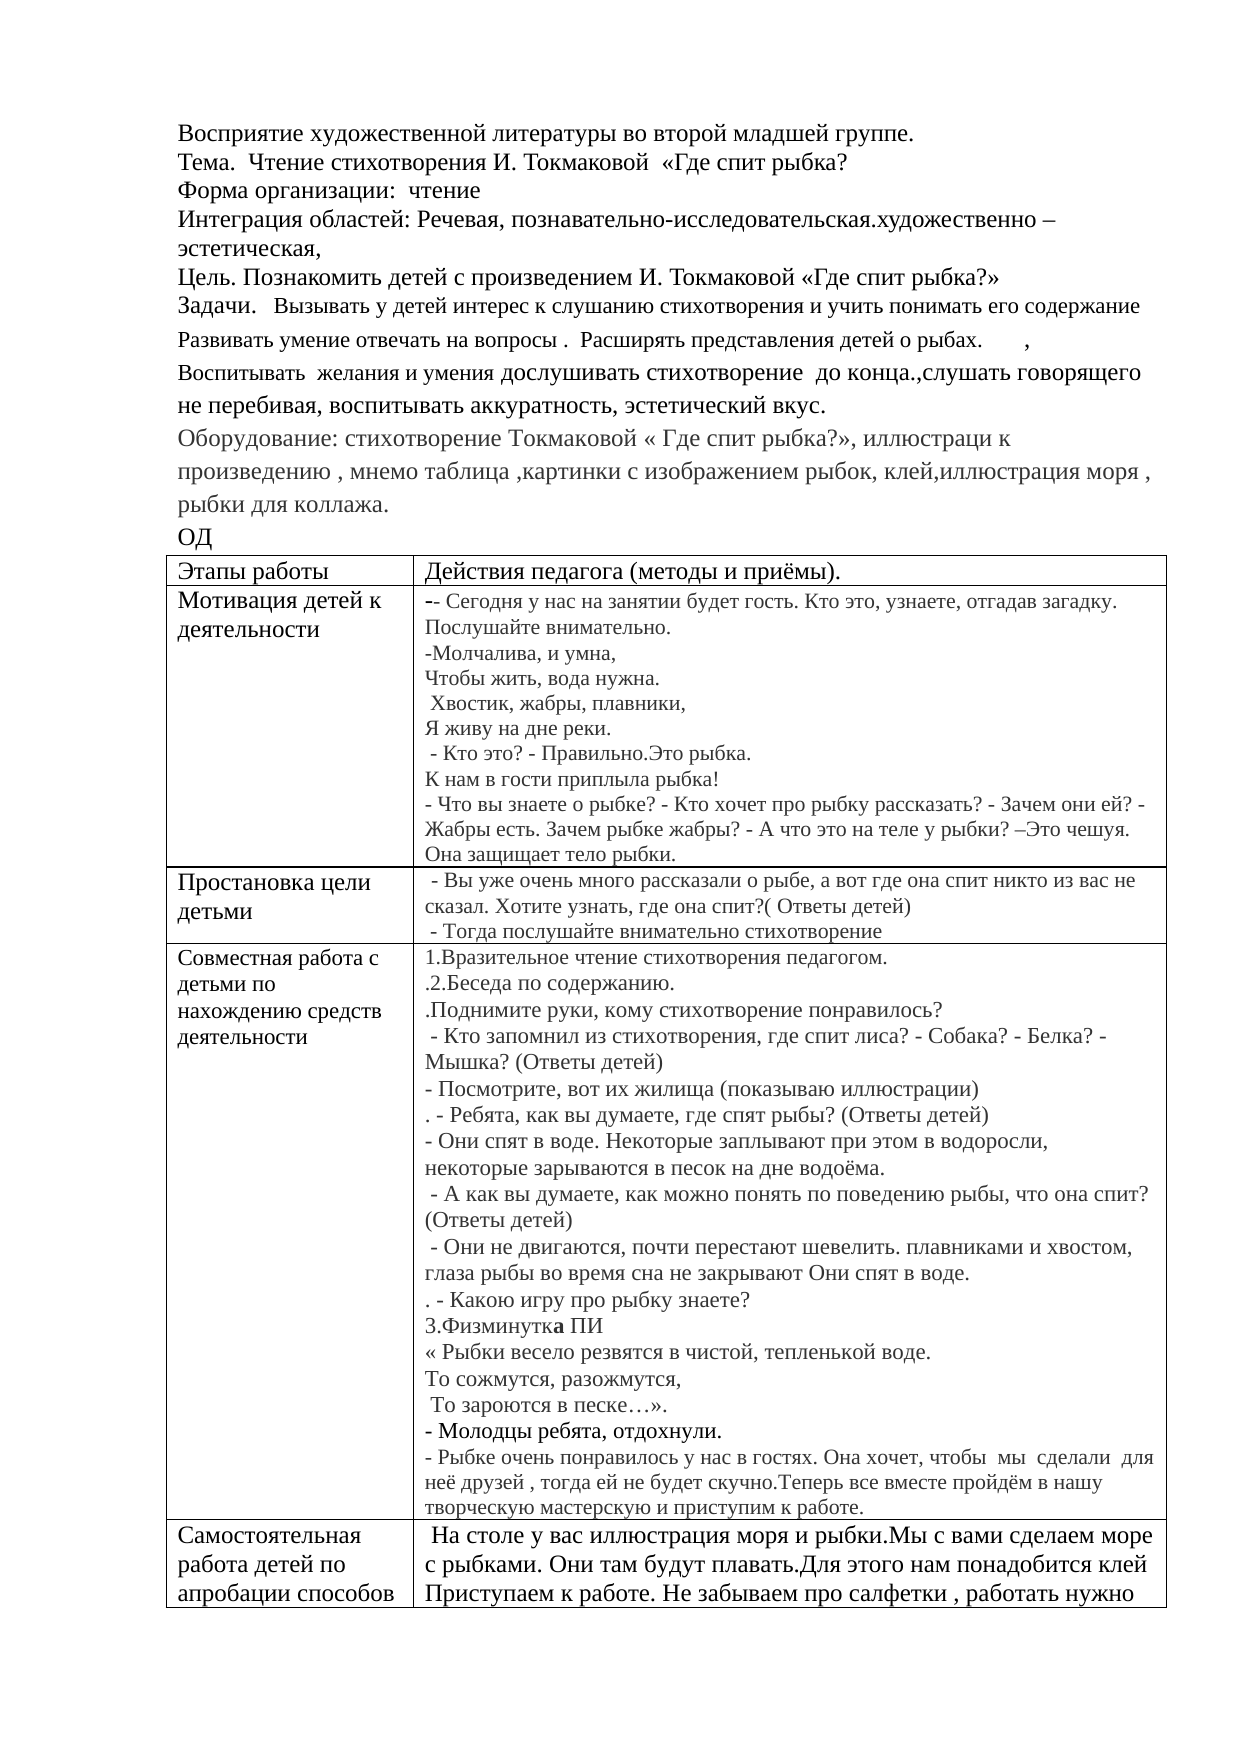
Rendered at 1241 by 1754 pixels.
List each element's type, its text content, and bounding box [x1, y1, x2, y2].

table_cell Мотивация детей к деятельности [167, 586, 413, 866]
text Тема. Чтение стихотворения И. Токмаковой «Где спит рыбка? [177, 147, 1152, 176]
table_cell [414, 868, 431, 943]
table_cell - Вы уже очень много рассказали о рыбе, а вот где она спит никто из вас не сказал. Хотите узнать, где она спит?( Ответы детей) - Тогда послушайте внимательно стихотворение [883, 868, 1166, 943]
table_cell Совместная работа с детьми по нахождению средств деятельности [167, 944, 413, 1519]
subtitle ОД [177, 522, 1152, 551]
table_cell 1.Вразительное чтение стихотворения педагогом. .2.Беседа по содержанию. .Поднимите руки, кому стихотворение понравилось? - Кто запомнил из стихотворения, где спит лиса? - Собака? - Белка? - Мышка? (Ответы детей) - Посмотрите, вот их жилища (показываю иллюстрации) . - Ребята, как вы думаете, где спят рыбы? (Ответы детей) - Они спят в воде. Некоторые заплывают при этом в водоросли, некоторые зарываются в песок на дне водоёма. - А как вы думаете, как можно понять по поведению рыбы, что она спит?(Ответы детей) - Они не двигаются, почти перестают шевелить. плавниками и хвостом, глаза рыбы во время сна не закрывают Они спят в воде. . - Какою игру про рыбку знаете? 3.Физминутка ПИ « Рыбки весело резвятся в чистой, тепленькой воде. То сожмутся, разожмутся, То зароются в песке…». - Молодцы ребята, отдохнули. - Рыбке очень понравилось у нас в гостях. Она хочет, чтобы мы сделали для неё друзей , тогда ей не будет скучно.Теперь все вместе пройдём в нашу творческую мастерскую и приступим к работе. [414, 944, 1166, 1519]
text Восприятие художественной литературы во второй младшей группе. [177, 118, 1152, 147]
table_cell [414, 1520, 1166, 1607]
table_header Действия педагога (методы и приёмы). [414, 556, 1166, 584]
table_header Этапы работы [167, 556, 413, 584]
subtitle Задачи. Вызывать у детей интерес к слушанию стихотворения и учить понимать его содержание Развивать умение отвечать на вопросы . Расширять представления детей о рыбах. , Воспитывать желания и умения дослушивать стихотворение до конца.,слушать говорящего не перебивая, воспитывать аккуратность, эстетический вкус. [177, 291, 1152, 418]
text Цель. Познакомить детей с произведением И. Токмаковой «Где спит рыбка?» [177, 262, 1152, 291]
table_cell -- Сегодня у нас на занятии будет гость. Кто это, узнаете, отгадав загадку. Послушайте внимательно. -Молчалива, и умна, Чтобы жить, вода нужна. Хвостик, жабры, плавники, Я живу на дне реки. - Кто это? - Правильно.Это рыбка. К нам в гости приплыла рыбка! - Что вы знаете о рыбке? - Кто хочет про рыбку рассказать? - Зачем они ей? -Жабры есть. Зачем рыбке жабры? - А что это на теле у рыбки? –Это чешуя. Она защищает тело рыбки. [414, 586, 1166, 866]
text Форма организации: чтение [177, 176, 1152, 204]
text Интеграция областей: Речевая, познавательно-исследовательская.художественно –эстетическая, [177, 204, 1152, 262]
subtitle Оборудование: стихотворение Токмаковой « Где спит рыбка?», иллюстраци к произведению , мнемо таблица ,картинки с изображением рыбок, клей,иллюстрация моря , рыбки для коллажа. [177, 423, 1152, 517]
table_cell Простановка цели детьми [167, 868, 413, 943]
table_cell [167, 1520, 413, 1607]
